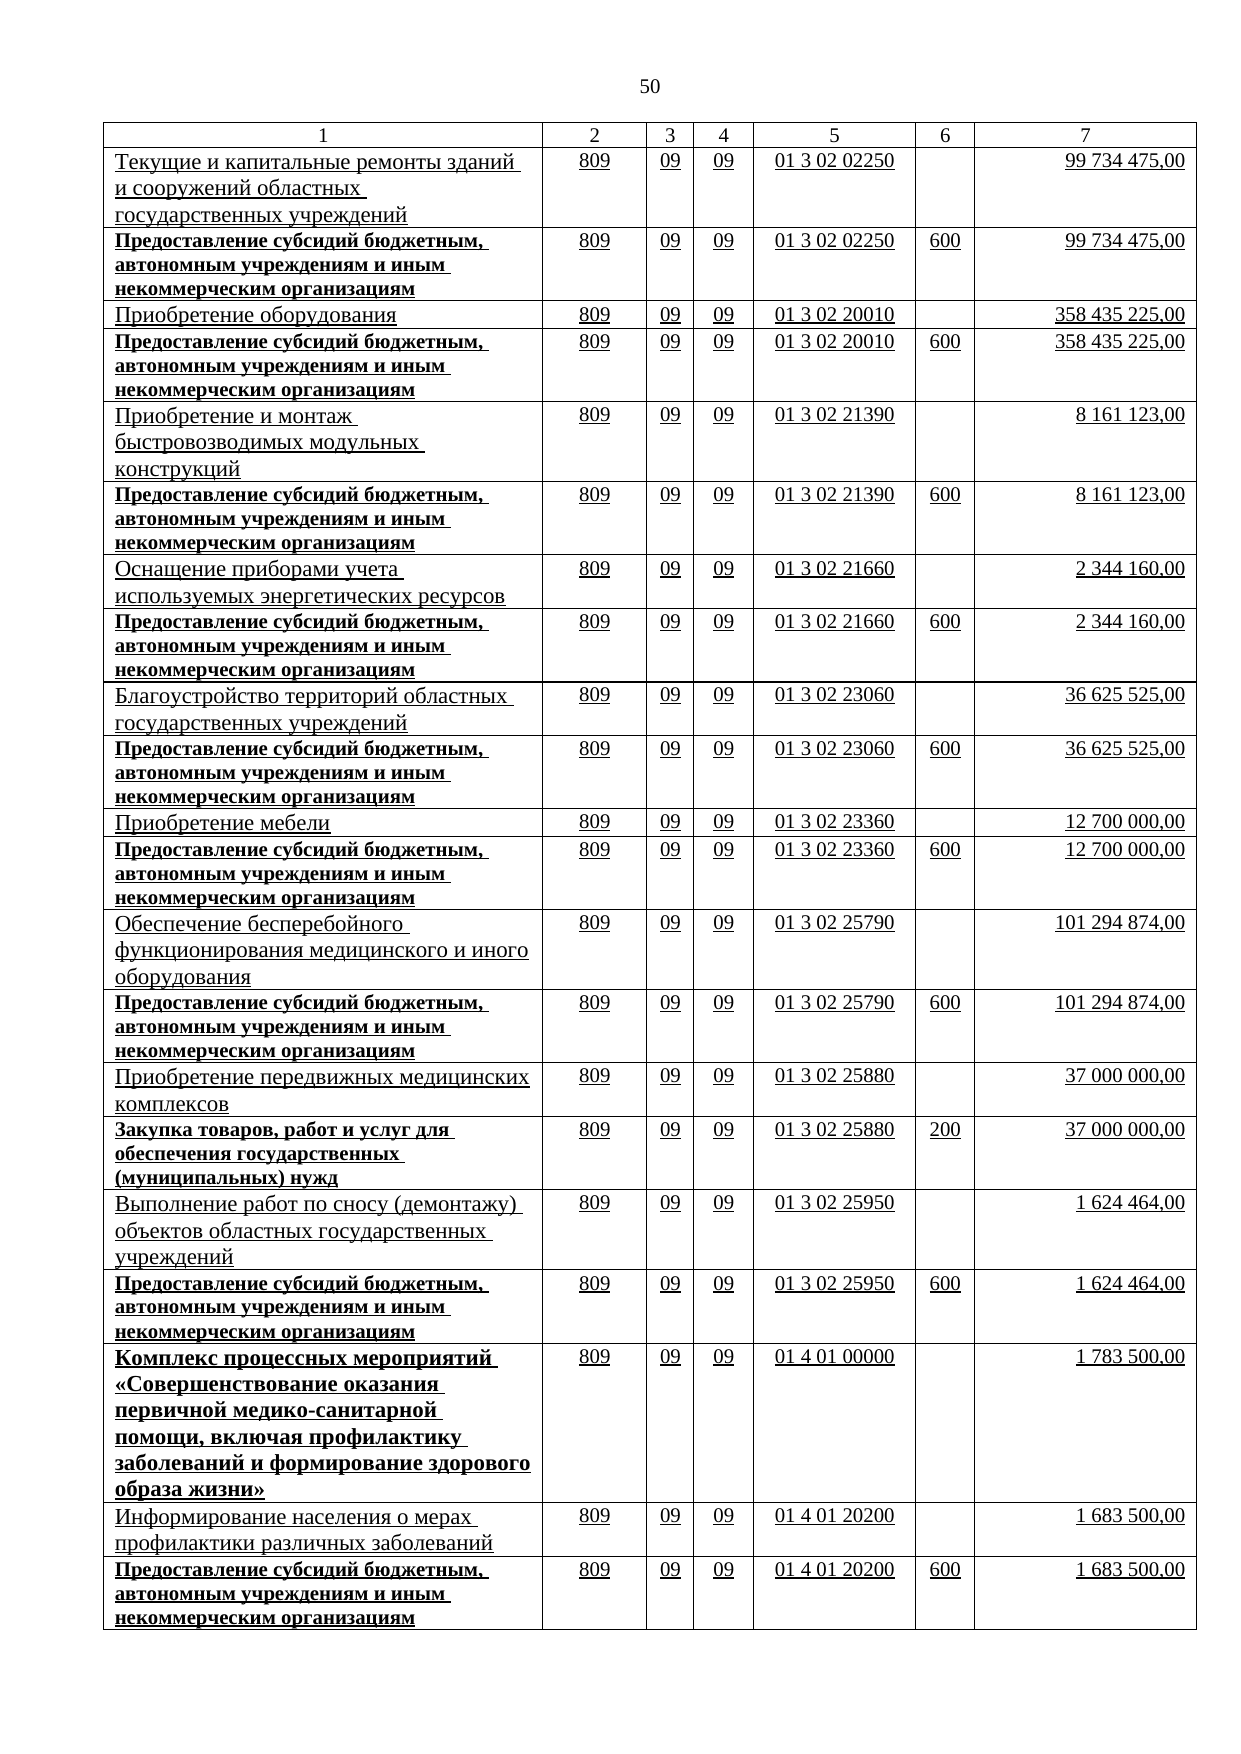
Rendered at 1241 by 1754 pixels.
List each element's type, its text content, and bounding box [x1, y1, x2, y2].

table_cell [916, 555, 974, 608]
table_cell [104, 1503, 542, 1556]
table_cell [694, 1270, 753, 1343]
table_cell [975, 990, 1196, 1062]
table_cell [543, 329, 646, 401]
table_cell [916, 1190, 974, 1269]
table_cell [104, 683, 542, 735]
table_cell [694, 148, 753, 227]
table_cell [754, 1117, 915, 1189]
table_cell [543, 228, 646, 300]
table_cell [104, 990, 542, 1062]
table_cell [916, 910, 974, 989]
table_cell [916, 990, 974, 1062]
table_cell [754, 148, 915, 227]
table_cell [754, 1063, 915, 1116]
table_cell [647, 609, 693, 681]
table_header 5 [754, 123, 915, 147]
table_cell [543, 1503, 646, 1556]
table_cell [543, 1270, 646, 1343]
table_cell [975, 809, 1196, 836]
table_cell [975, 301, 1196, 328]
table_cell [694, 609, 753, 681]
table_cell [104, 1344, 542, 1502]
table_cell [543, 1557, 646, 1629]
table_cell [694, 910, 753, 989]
table_header 2 [543, 123, 646, 147]
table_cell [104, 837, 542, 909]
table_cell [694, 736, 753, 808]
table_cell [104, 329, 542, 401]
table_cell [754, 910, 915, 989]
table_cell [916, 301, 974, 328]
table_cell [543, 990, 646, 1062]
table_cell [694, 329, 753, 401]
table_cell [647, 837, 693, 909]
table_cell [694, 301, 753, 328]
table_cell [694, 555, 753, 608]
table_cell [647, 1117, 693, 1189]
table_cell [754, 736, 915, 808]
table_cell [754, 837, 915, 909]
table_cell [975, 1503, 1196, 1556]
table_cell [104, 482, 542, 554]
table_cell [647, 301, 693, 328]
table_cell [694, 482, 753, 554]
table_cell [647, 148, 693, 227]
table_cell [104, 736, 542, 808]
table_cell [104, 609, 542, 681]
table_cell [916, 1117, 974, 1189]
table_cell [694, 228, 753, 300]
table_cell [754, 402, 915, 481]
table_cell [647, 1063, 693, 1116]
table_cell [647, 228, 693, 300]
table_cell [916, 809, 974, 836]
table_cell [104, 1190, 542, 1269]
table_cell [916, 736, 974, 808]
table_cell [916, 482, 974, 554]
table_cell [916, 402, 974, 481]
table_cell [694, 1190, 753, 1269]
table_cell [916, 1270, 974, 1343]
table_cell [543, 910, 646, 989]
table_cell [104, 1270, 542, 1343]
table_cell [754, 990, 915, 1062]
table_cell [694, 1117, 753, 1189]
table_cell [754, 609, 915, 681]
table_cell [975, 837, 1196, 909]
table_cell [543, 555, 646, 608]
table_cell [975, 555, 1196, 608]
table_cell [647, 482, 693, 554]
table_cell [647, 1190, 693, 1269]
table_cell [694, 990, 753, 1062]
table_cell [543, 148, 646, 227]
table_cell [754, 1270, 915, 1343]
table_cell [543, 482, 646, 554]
table_header 4 [694, 123, 753, 147]
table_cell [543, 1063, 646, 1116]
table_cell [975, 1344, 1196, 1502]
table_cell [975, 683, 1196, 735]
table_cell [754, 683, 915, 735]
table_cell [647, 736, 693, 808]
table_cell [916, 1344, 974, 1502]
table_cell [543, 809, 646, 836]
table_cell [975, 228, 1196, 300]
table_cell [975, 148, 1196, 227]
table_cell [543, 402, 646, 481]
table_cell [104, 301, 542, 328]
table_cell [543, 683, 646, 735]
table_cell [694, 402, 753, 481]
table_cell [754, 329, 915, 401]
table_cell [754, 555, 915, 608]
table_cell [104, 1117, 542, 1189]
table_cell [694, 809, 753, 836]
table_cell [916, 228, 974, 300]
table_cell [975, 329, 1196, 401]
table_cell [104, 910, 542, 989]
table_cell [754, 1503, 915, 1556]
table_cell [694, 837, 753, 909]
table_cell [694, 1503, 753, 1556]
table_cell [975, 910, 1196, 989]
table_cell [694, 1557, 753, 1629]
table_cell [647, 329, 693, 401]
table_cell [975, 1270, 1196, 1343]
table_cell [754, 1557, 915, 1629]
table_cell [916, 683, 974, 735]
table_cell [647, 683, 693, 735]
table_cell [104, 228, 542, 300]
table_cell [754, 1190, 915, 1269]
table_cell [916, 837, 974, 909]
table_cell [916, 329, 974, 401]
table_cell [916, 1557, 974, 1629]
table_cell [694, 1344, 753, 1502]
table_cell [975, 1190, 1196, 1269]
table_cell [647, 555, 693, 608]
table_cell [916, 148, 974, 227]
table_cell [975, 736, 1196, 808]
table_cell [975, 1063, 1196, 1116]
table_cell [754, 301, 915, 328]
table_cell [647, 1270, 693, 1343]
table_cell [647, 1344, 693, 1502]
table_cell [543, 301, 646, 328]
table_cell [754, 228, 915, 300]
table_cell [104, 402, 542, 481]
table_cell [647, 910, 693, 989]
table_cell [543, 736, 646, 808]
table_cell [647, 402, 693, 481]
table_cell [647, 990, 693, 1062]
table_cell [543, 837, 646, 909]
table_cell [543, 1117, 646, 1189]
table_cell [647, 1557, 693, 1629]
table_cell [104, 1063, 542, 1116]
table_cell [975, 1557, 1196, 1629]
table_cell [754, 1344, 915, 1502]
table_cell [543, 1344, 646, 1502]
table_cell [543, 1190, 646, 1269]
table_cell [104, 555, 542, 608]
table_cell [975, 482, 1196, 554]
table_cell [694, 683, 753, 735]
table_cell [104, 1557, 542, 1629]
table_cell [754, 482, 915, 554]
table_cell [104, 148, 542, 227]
table_header 3 [647, 123, 693, 147]
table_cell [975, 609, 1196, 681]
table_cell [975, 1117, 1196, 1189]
table_header 1 [104, 123, 542, 147]
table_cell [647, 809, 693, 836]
table_header 7 [975, 123, 1196, 147]
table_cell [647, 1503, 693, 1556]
table_header 6 [916, 123, 974, 147]
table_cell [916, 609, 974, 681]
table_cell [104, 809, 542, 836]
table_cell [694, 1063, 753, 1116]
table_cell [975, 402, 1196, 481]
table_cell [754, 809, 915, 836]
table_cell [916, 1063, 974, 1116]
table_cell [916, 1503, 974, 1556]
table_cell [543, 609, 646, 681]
